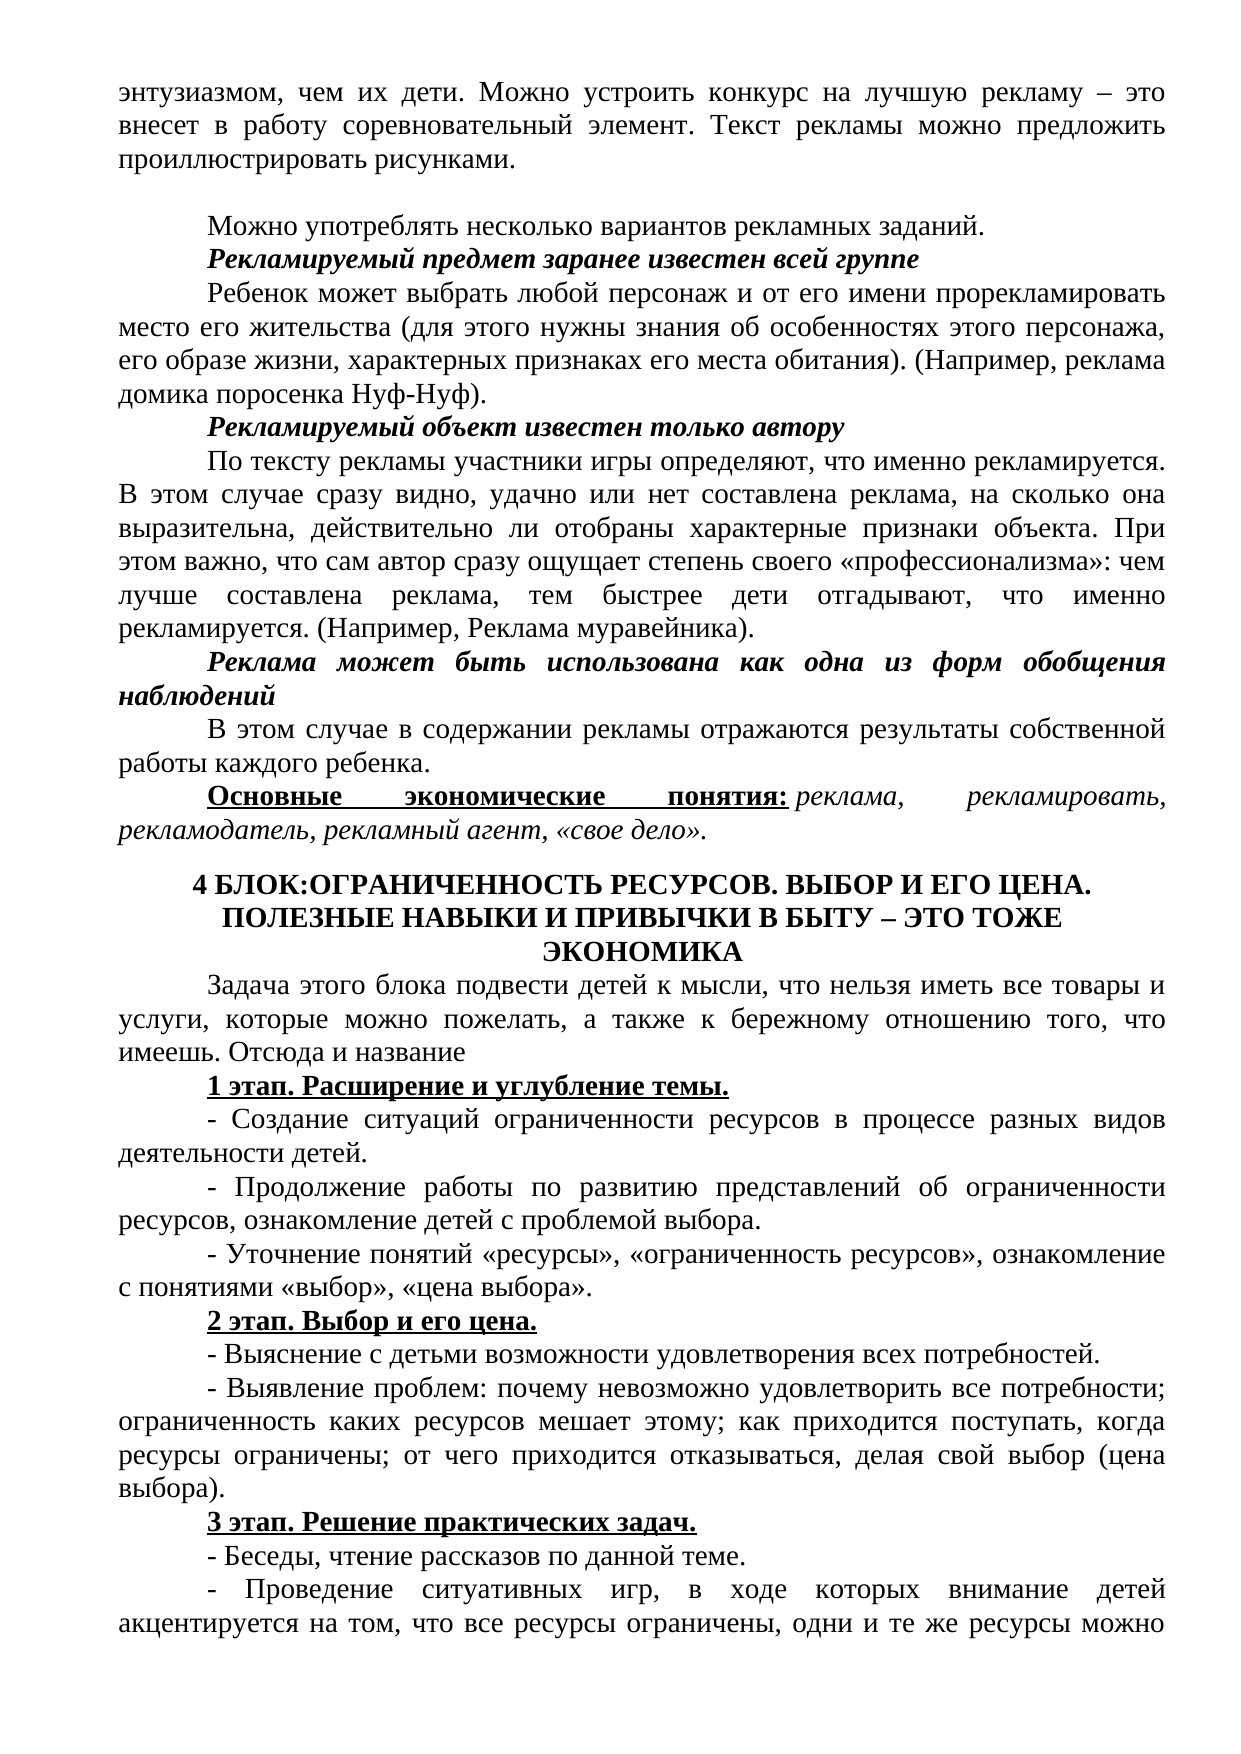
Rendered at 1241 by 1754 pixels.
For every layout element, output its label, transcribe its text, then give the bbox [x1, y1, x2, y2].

text Можно употреблять несколько вариантов рекламных заданий. [118, 208, 1167, 242]
text 2 этап. Выбор и его цена. [118, 1303, 1167, 1336]
text Ребенок может выбрать любой персонаж и от его имени прорекламировать место его жительства (для этого нужны знания об особенностях этого персонажа, его образе жизни, характерных признаках его места обитания). (Например, реклама домика поросенка Нуф-Нуф). [118, 275, 1167, 409]
text По тексту рекламы участники игры определяют, что именно рекламируется. В этом случае сразу видно, удачно или нет составлена реклама, на сколько она выразительна, действительно ли отобраны характерные признаки объекта. При этом важно, что сам автор сразу ощущает степень своего «профессионализма»: чем лучше составлена реклама, тем быстрее дети отгадывают, что именно рекламируется. (Например, Реклама муравейника). [118, 443, 1167, 644]
text - Выяснение с детьми возможности удовлетворения всех потребностей. [118, 1336, 1167, 1370]
text Задача этого блока подвести детей к мысли, что нельзя иметь все товары и услуги, которые можно пожелать, а также к бережному отношению того, что имеешь. Отсюда и название [118, 967, 1167, 1068]
text Реклама может быть использована как одна из форм обобщения наблюдений [118, 644, 1167, 711]
text Основные экономические понятия: реклама, рекламировать, рекламодатель, рекламный агент, «свое дело». [118, 778, 1167, 845]
text 1 этап. Расширение и углубление темы. [118, 1068, 1167, 1102]
text 4 БЛОК:ОГРАНИЧЕННОСТЬ РЕСУРСОВ. ВЫБОР И ЕГО ЦЕНА. ПОЛЕЗНЫЕ НАВЫКИ И ПРИВЫЧКИ В БЫТУ – ЭТО ТОЖЕ ЭКОНОМИКА [118, 867, 1167, 967]
text - Выявление проблем: почему невозможно удовлетворить все потребности; ограниченность каких ресурсов мешает этому; как приходится поступать, когда ресурсы ограничены; от чего приходится отказываться, делая свой выбор (цена выбора). [118, 1370, 1167, 1504]
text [118, 74, 1167, 174]
text - Уточнение понятий «ресурсы», «ограниченность ресурсов», ознакомление с понятиями «выбор», «цена выбора». [118, 1236, 1167, 1303]
text В этом случае в содержании рекламы отражаются результаты собственной работы каждого ребенка. [118, 711, 1167, 778]
text - Беседы, чтение рассказов по данной теме. [118, 1538, 1167, 1571]
text Рекламируемый предмет заранее известен всей группе [118, 242, 1167, 275]
text - Создание ситуаций ограниченности ресурсов в процессе разных видов деятельности детей. [118, 1102, 1167, 1169]
text 3 этап. Решение практических задач. [118, 1504, 1167, 1538]
text - Продолжение работы по развитию представлений об ограниченности ресурсов, ознакомление детей с проблемой выбора. [118, 1169, 1167, 1236]
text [118, 1571, 1167, 1638]
text Рекламируемый объект известен только автору [118, 409, 1167, 443]
